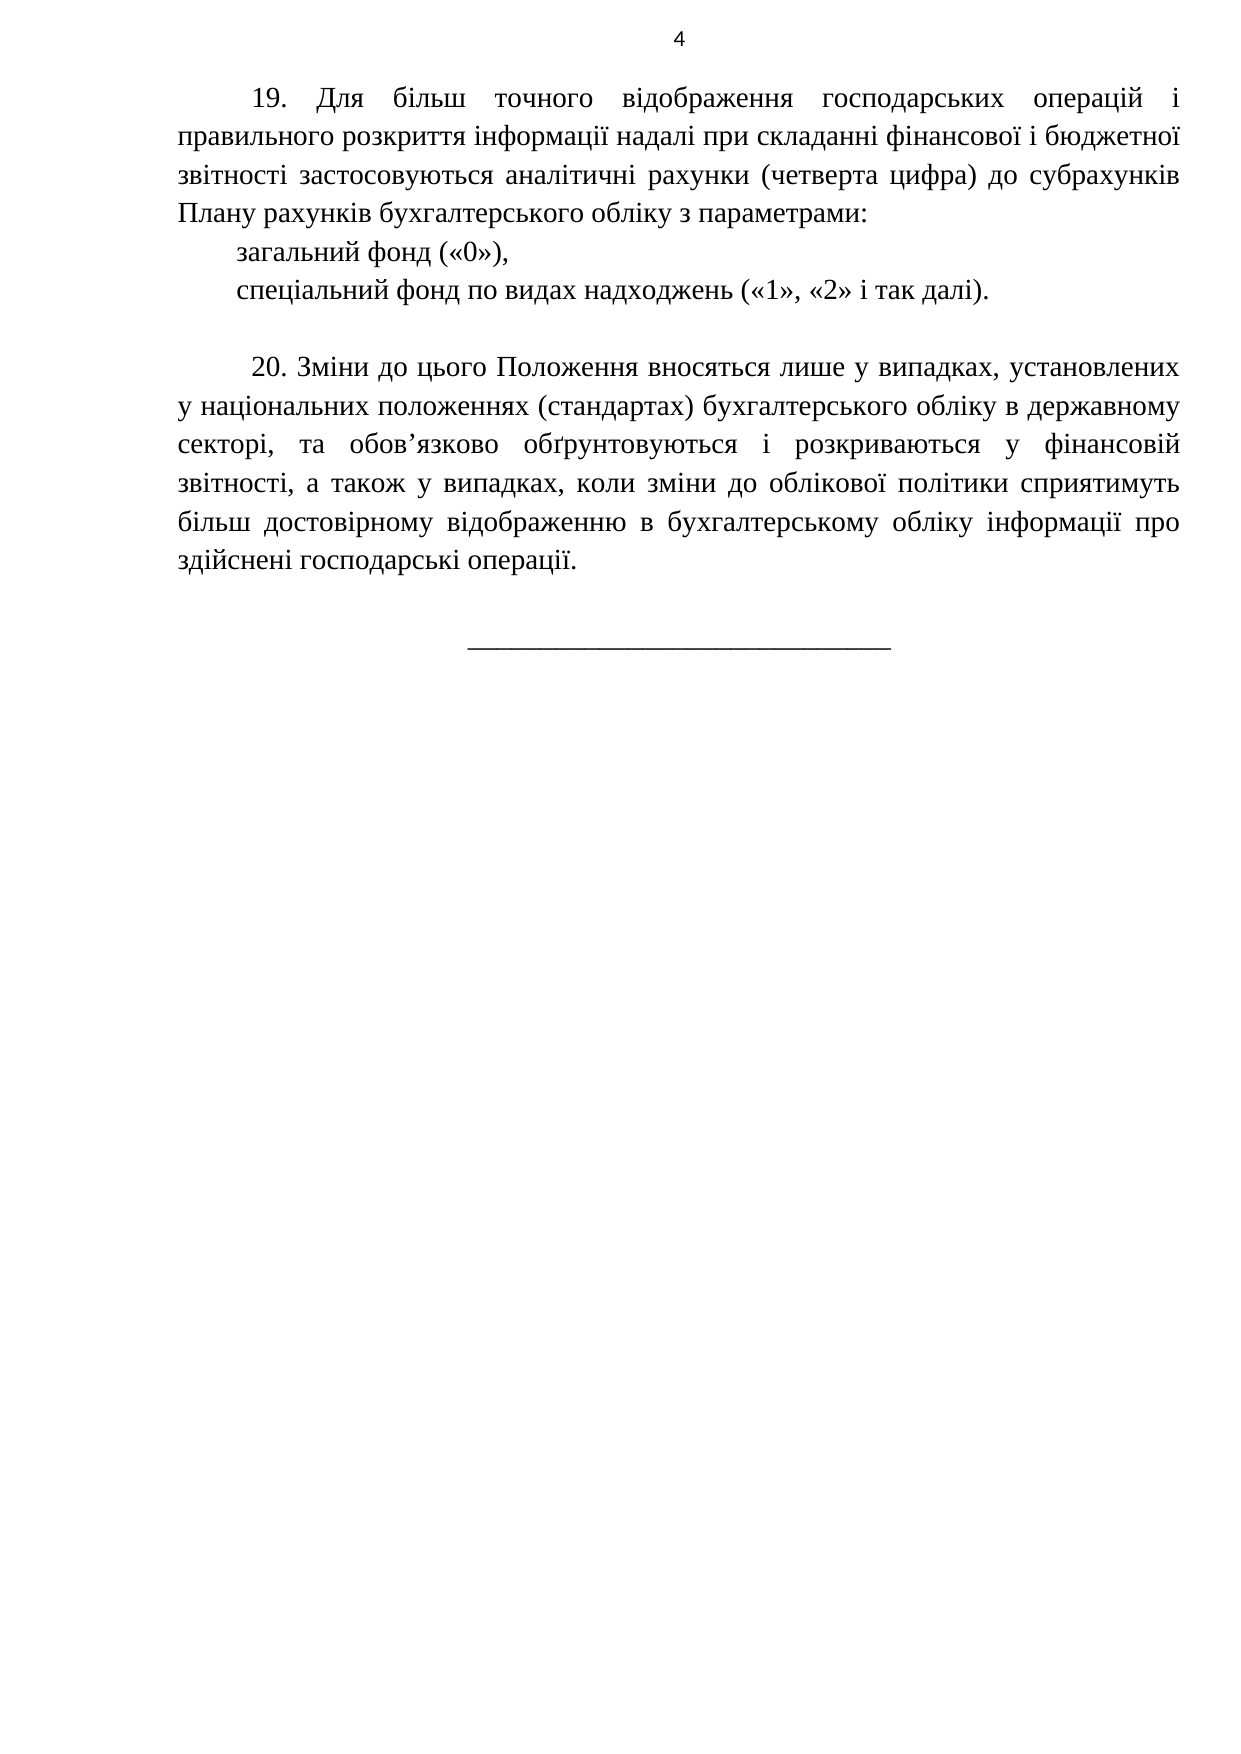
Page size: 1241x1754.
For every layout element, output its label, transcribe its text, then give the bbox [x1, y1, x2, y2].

text загальний фонд («0»), [177, 234, 1181, 267]
text спеціальний фонд по видах надходжень («1», «2» і так далі). [177, 272, 1181, 306]
text 19. Для більш точного відображення господарських операцій і правильного розкриття інформації надалі при складанні фінансової і бюджетної звітності застосовуються аналітичні рахунки (четверта цифра) до субрахунків Плану рахунків бухгалтерського обліку з параметрами: [177, 80, 1181, 229]
text _____________________________ [177, 619, 1181, 653]
text 20. Зміни до цього Положення вносяться лише у випадках, установлених у національних положеннях (стандартах) бухгалтерського обліку в державному секторі, та обов’язково обґрунтовуються і розкриваються у фінансовій звітності, а також у випадках, коли зміни до облікової політики сприятимуть більш достовірному відображенню в бухгалтерському обліку інформації про здійснені господарські операції. [177, 349, 1181, 576]
